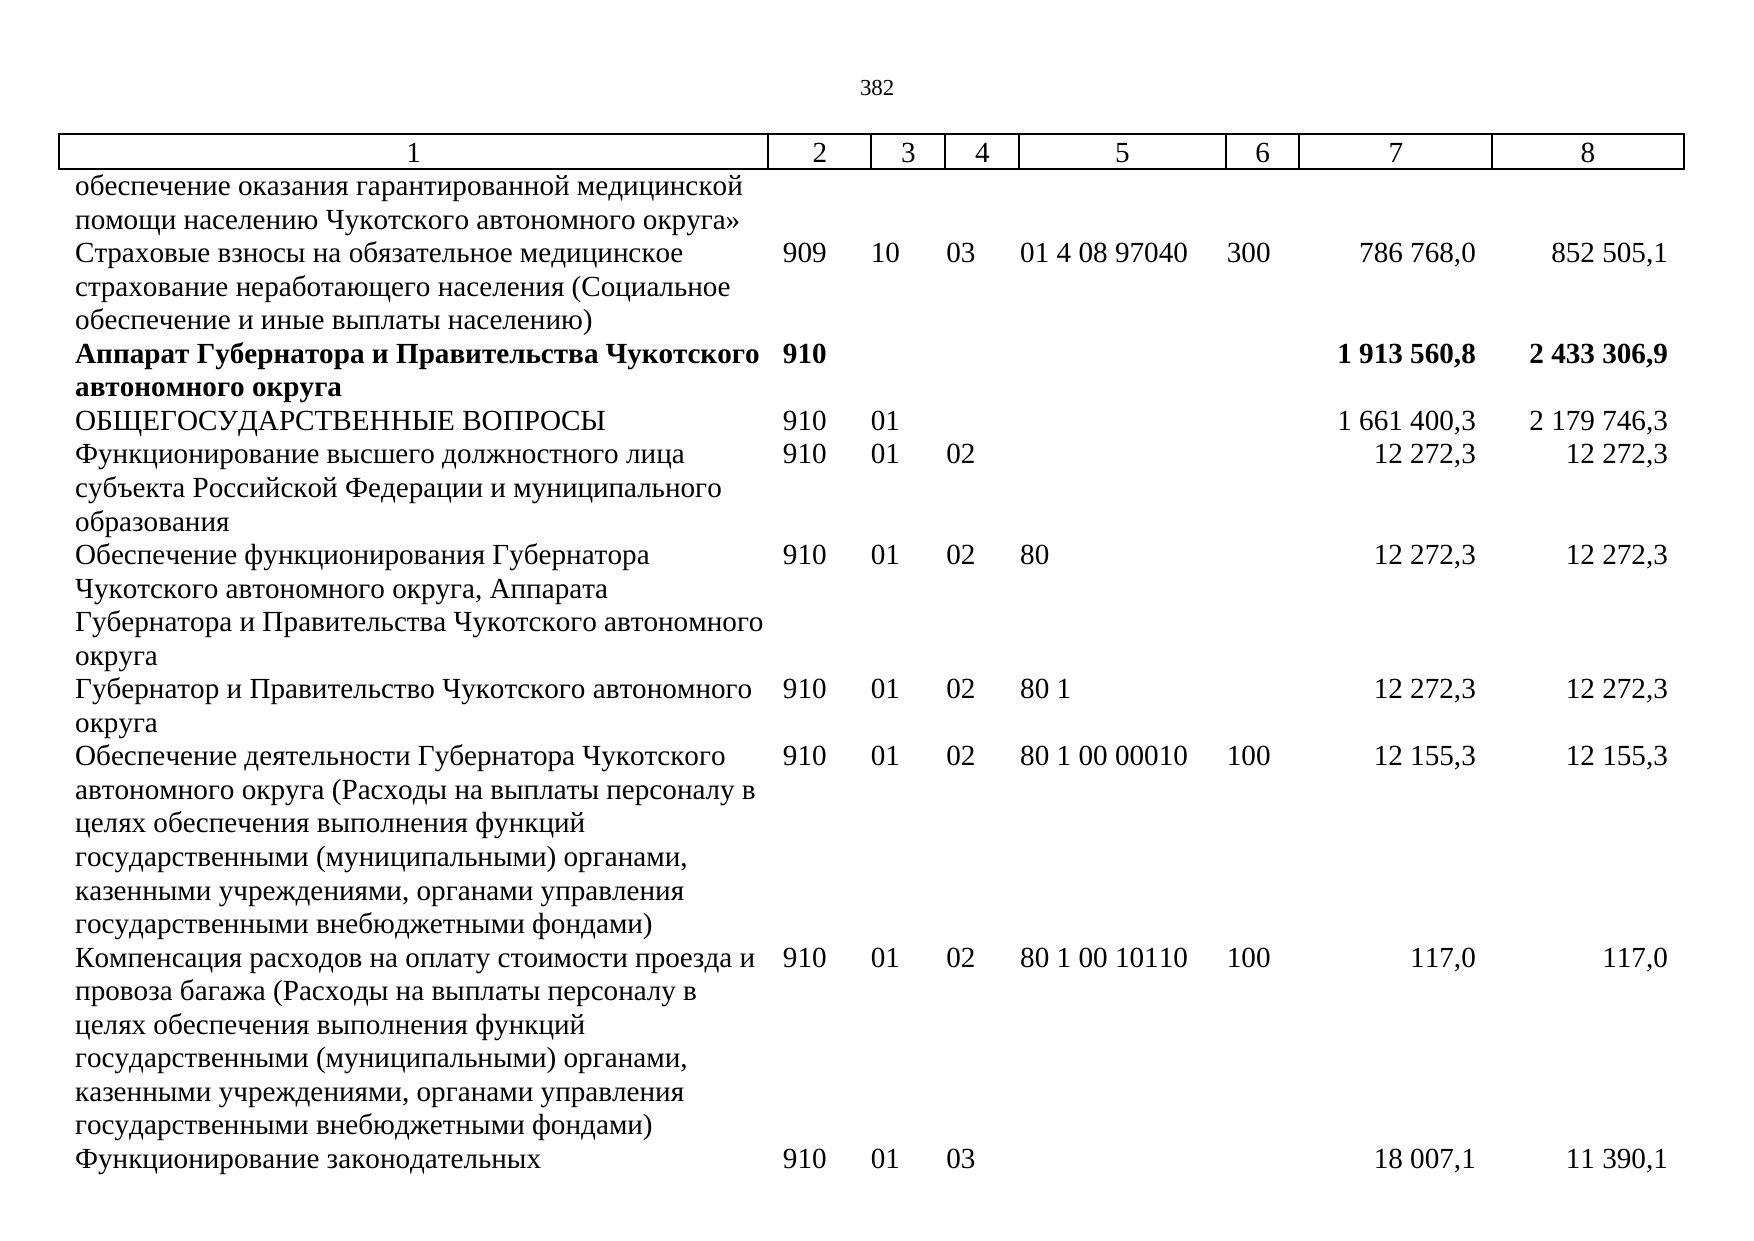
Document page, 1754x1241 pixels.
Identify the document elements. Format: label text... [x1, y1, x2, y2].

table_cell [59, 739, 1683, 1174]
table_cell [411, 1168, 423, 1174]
table_header 5 [1020, 135, 1225, 168]
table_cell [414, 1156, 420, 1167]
table_header 1 [60, 135, 767, 168]
table_header 4 [946, 135, 1018, 168]
table_header 6 [1227, 135, 1298, 168]
table_header 3 [872, 135, 944, 168]
table_header 8 [1493, 135, 1683, 168]
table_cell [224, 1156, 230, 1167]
table_header 2 [769, 135, 870, 168]
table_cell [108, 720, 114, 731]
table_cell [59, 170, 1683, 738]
table_header 7 [1300, 135, 1491, 168]
